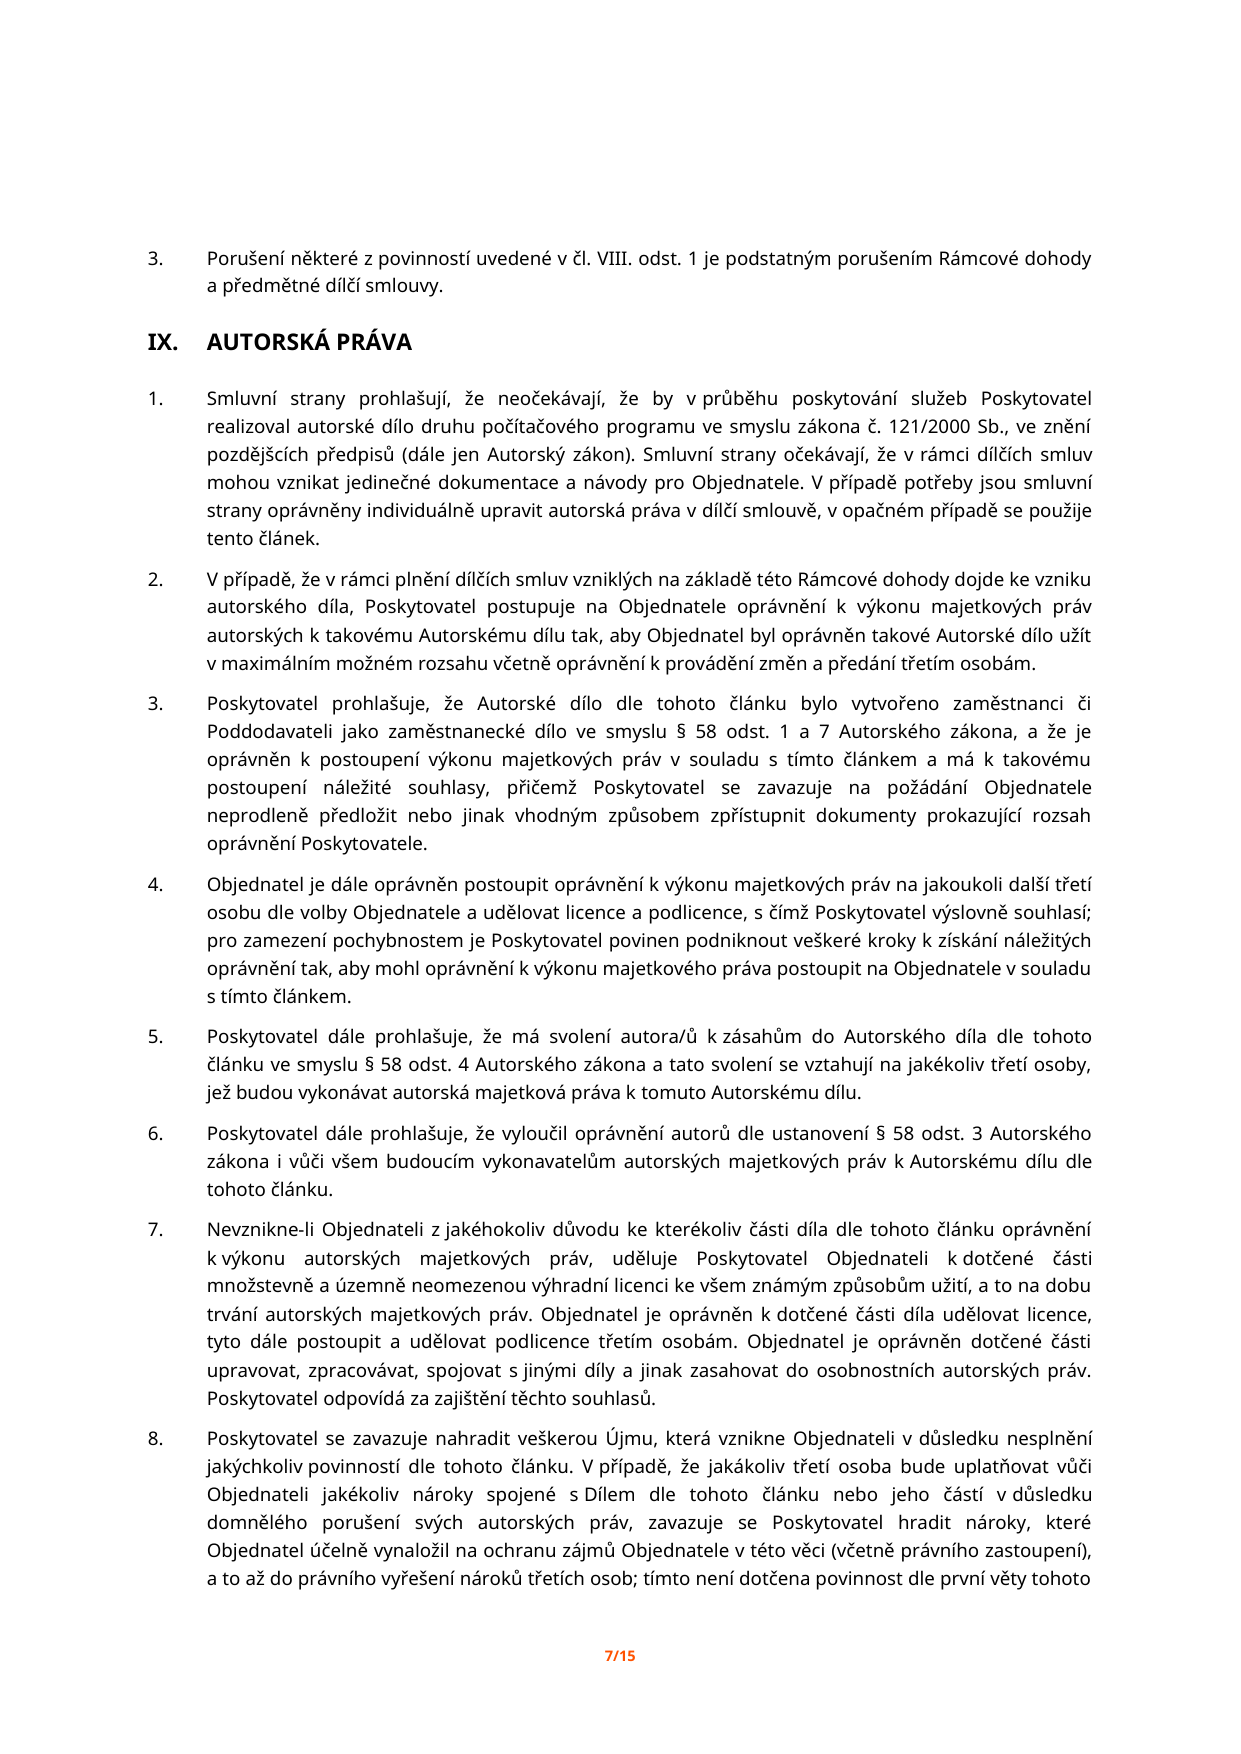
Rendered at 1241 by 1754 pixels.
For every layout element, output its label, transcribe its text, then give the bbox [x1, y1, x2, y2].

list Poskytovatel dále prohlašuje, že má svolení autora/ů k zásahům do Autorského díla dle tohoto článku ve smyslu § 58 odst. 4 Autorského zákona a tato svolení se vztahují na jakékoliv třetí osoby, jež budou vykonávat autorská majetková práva k tomuto Autorskému dílu. [148, 1024, 1093, 1105]
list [148, 1425, 1093, 1591]
list Nevznikne-li Objednateli z jakéhokoliv důvodu ke kterékoliv části díla dle tohoto článku oprávnění k výkonu autorských majetkových práv, uděluje Poskytovatel Objednateli k dotčené části množstevně a územně neomezenou výhradní licenci ke všem známým způsobům užití, a to na dobu trvání autorských majetkových práv. Objednatel je oprávněn k dotčené části díla udělovat licence, tyto dále postoupit a udělovat podlicence třetím osobám. Objednatel je oprávněn dotčené části upravovat, zpracovávat, spojovat s jinými díly a jinak zasahovat do osobnostních autorských práv. Poskytovatel odpovídá za zajištění těchto souhlasů. [148, 1217, 1093, 1410]
list Objednatel je dále oprávněn postoupit oprávnění k výkonu majetkových práv na jakoukoli další třetí osobu dle volby Objednatele a udělovat licence a podlicence, s čímž Poskytovatel výslovně souhlasí; pro zamezení pochybnostem je Poskytovatel povinen podniknout veškeré kroky k získání náležitých oprávnění tak, aby mohl oprávnění k výkonu majetkového práva postoupit na Objednatele v souladu s tímto článkem. [148, 871, 1093, 1009]
text AUTORSKÁ PRÁVA [148, 326, 1093, 357]
text Porušení některé z povinností uvedené v čl. VIII. odst. 1 je podstatným porušením Rámcové dohody a předmětné dílčí smlouvy. [148, 245, 1093, 298]
list Smluvní strany prohlašují, že neočekávají, že by v průběhu poskytování služeb Poskytovatel realizoval autorské dílo druhu počítačového programu ve smyslu zákona č. 121/2000 Sb., ve znění pozdějšcích předpisů (dále jen Autorský zákon). Smluvní strany očekávají, že v rámci dílčích smluv mohou vznikat jedinečné dokumentace a návody pro Objednatele. V případě potřeby jsou smluvní strany oprávněny individuálně upravit autorská práva v dílčí smlouvě, v opačném případě se použije tento článek. [148, 385, 1093, 551]
list Poskytovatel dále prohlašuje, že vyloučil oprávnění autorů dle ustanovení § 58 odst. 3 Autorského zákona i vůči všem budoucím vykonavatelům autorských majetkových práv k Autorskému dílu dle tohoto článku. [148, 1120, 1093, 1202]
list Poskytovatel prohlašuje, že Autorské dílo dle tohoto článku bylo vytvořeno zaměstnanci či Poddodavateli jako zaměstnanecké dílo ve smyslu § 58 odst. 1 a 7 Autorského zákona, a že je oprávněn k postoupení výkonu majetkových práv v souladu s tímto článkem a má k takovému postoupení náležité souhlasy, přičemž Poskytovatel se zavazuje na požádání Objednatele neprodleně předložit nebo jinak vhodným způsobem zpřístupnit dokumenty prokazující rozsah oprávnění Poskytovatele. [148, 690, 1093, 856]
list V případě, že v rámci plnění dílčích smluv vzniklých na základě této Rámcové dohody dojde ke vzniku autorského díla, Poskytovatel postupuje na Objednatele oprávnění k výkonu majetkových práv autorských k takovému Autorskému dílu tak, aby Objednatel byl oprávněn takové Autorské dílo užít v maximálním možném rozsahu včetně oprávnění k provádění změn a předání třetím osobám. [148, 566, 1093, 675]
